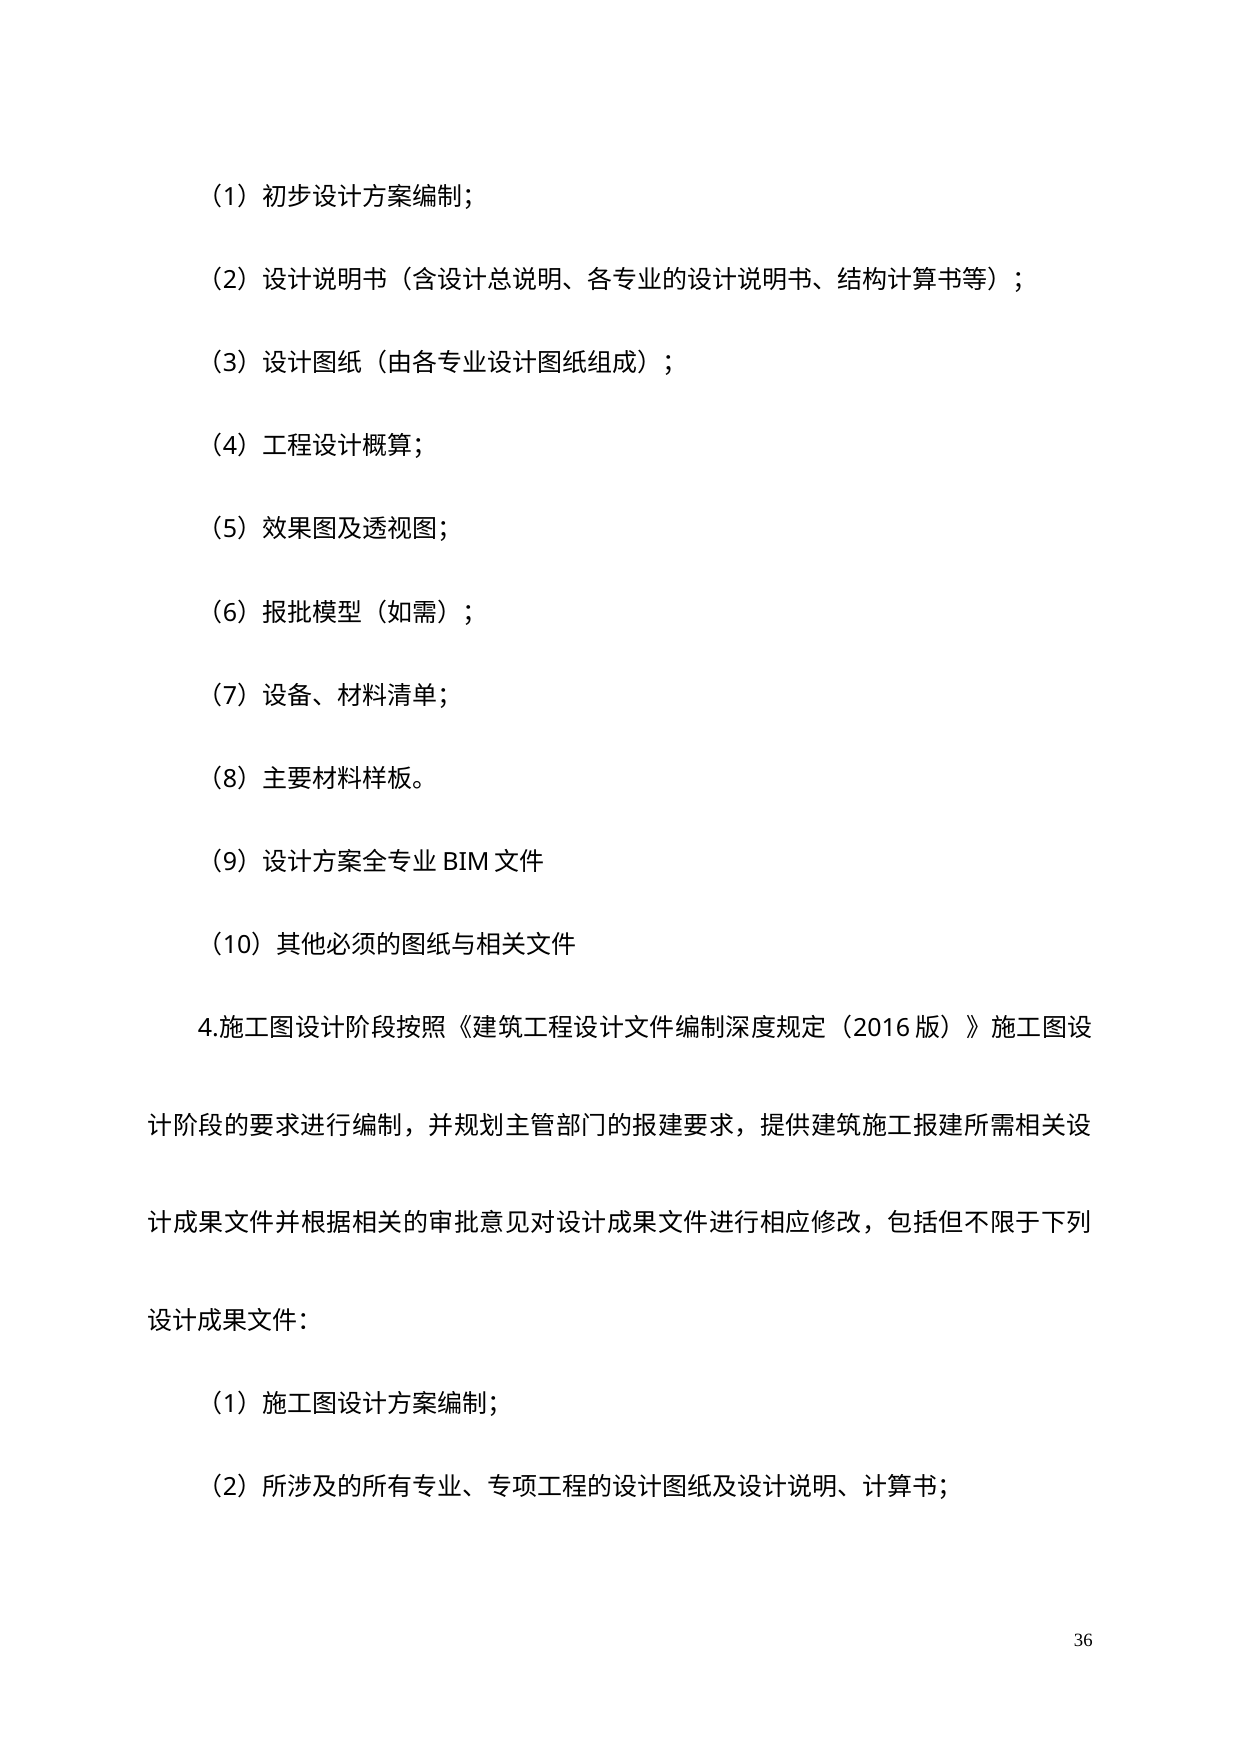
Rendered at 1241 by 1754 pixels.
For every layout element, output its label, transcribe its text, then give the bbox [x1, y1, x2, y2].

list 效果图及透视图； [148, 494, 1092, 559]
list 设计图纸（由各专业设计图纸组成）； [148, 328, 1092, 393]
list 初步设计方案编制； [148, 162, 1092, 227]
text 4.施工图设计阶段按照《建筑工程设计文件编制深度规定（2016版）》施工图设计阶段的要求进行编制，并规划主管部门的报建要求，提供建筑施工报建所需相关设计成果文件并根据相关的审批意见对设计成果文件进行相应修改，包括但不限于下列设计成果文件： [148, 993, 1092, 1351]
list 工程设计概算； [148, 411, 1092, 476]
list 设计说明书（含设计总说明、各专业的设计说明书、结构计算书等）； [148, 245, 1092, 310]
list 其他必须的图纸与相关文件 [148, 910, 1092, 975]
list 报批模型（如需）； [148, 578, 1092, 643]
list 设计方案全专业BIM文件 [148, 827, 1092, 892]
list 主要材料样板。 [148, 744, 1092, 809]
list 施工图设计方案编制； [148, 1369, 1092, 1434]
list 设备、材料清单； [148, 661, 1092, 726]
list 所涉及的所有专业、专项工程的设计图纸及设计说明、计算书； [148, 1452, 1092, 1517]
